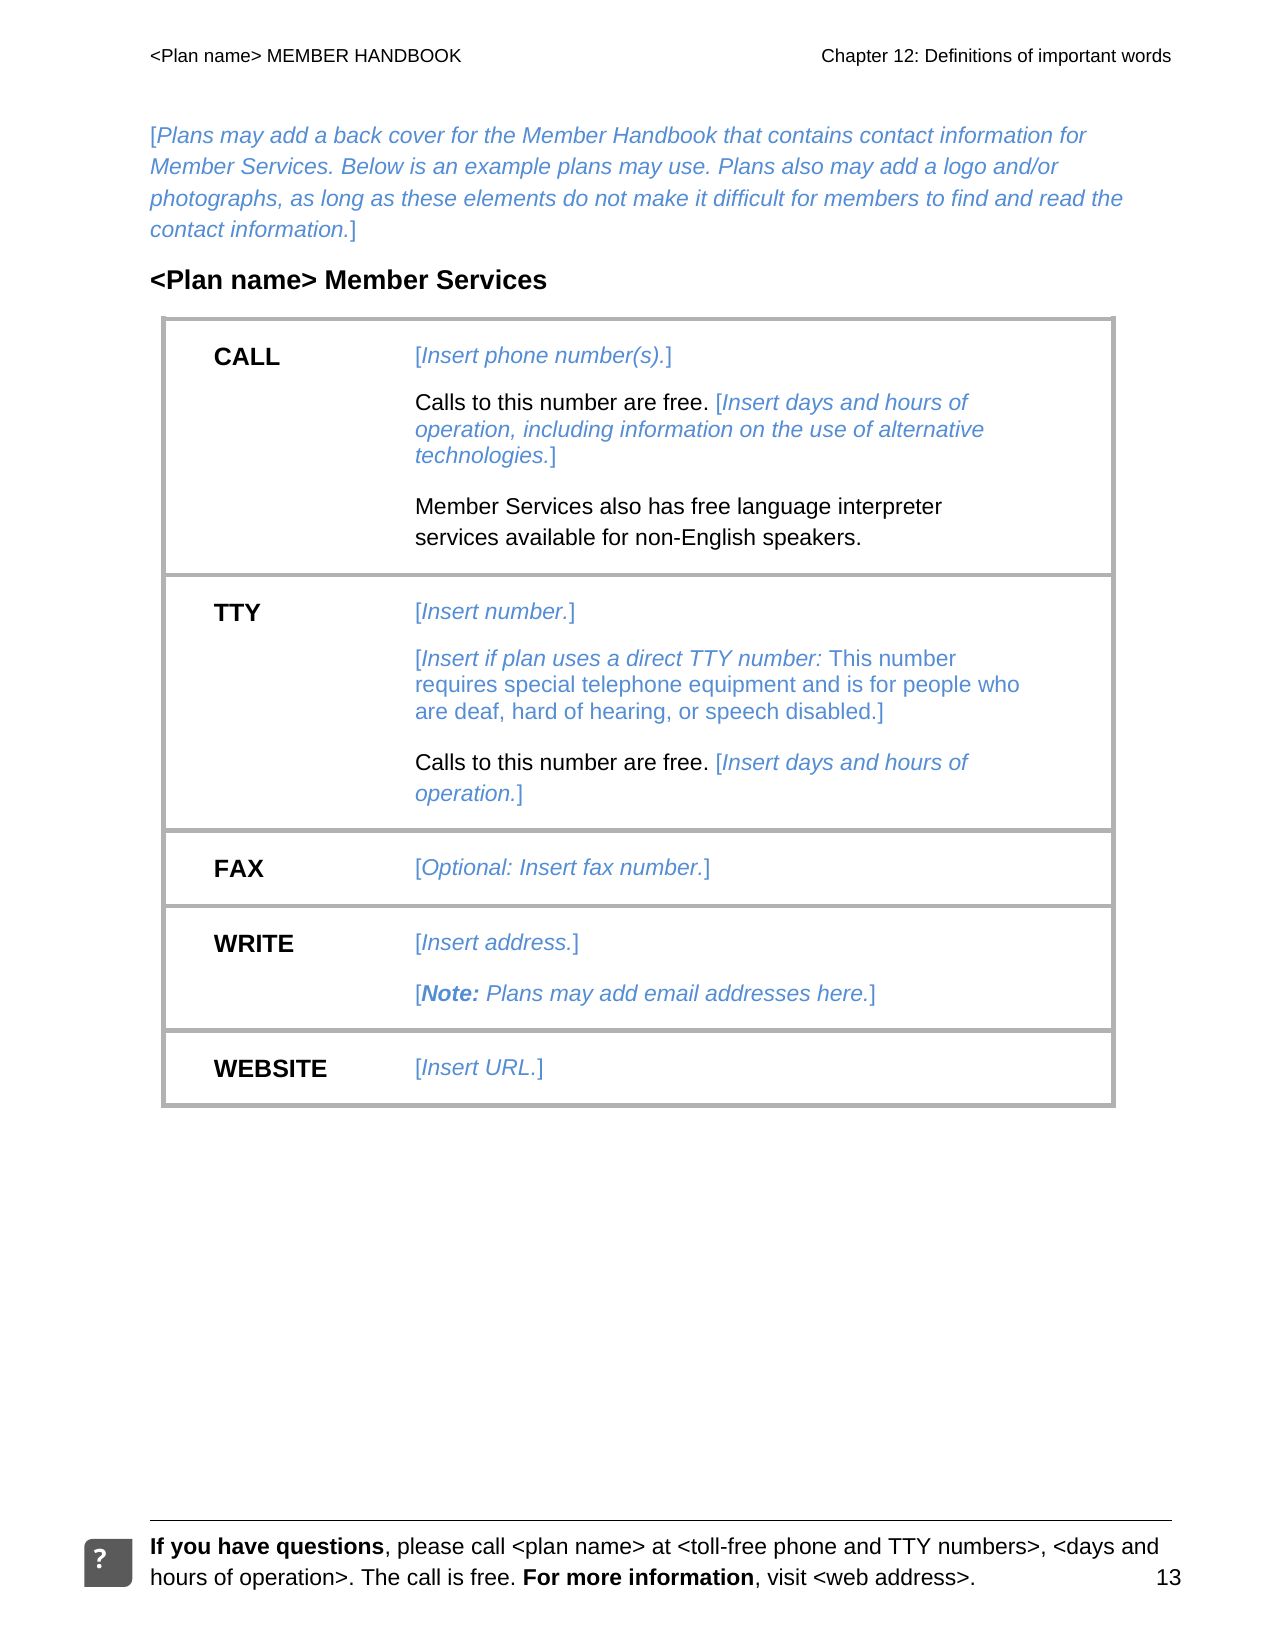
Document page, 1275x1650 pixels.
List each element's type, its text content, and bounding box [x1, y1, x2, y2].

table_cell [Insert number.] [Insert if plan uses a direct TTY number: This number requires special telephone equipment and is for people who are deaf, hard of hearing, or speech disabled.] Calls to this number are free. [Insert days and hours of operation.] [389, 577, 1111, 828]
table_cell [Optional: Insert fax number.] [389, 833, 1111, 903]
text <Plan name> Member Services [150, 264, 1171, 296]
table_cell WRITE [166, 908, 388, 1028]
table_cell TTY [166, 577, 388, 828]
table_cell FAX [166, 833, 388, 903]
table_cell [Insert URL.] [389, 1033, 1111, 1103]
text [Plans may add a back cover for the Member Handbook that contains contact information for Member Services. Below is an example plans may use. Plans also may add a logo and/or photographs, as long as these elements do not make it difficult for members to find and read the contact information.] [150, 118, 1171, 243]
table_cell WEBSITE [166, 1033, 388, 1103]
table_cell [Insert address.] [Note: Plans may add email addresses here.] [389, 908, 1111, 1028]
table_header CALL [166, 321, 388, 572]
table_header [Insert phone number(s).] Calls to this number are free. [Insert days and hours of operation, including information on the use of alternative technologies.] Member Services also has free language interpreter services available for non-English speakers. [389, 321, 1111, 572]
